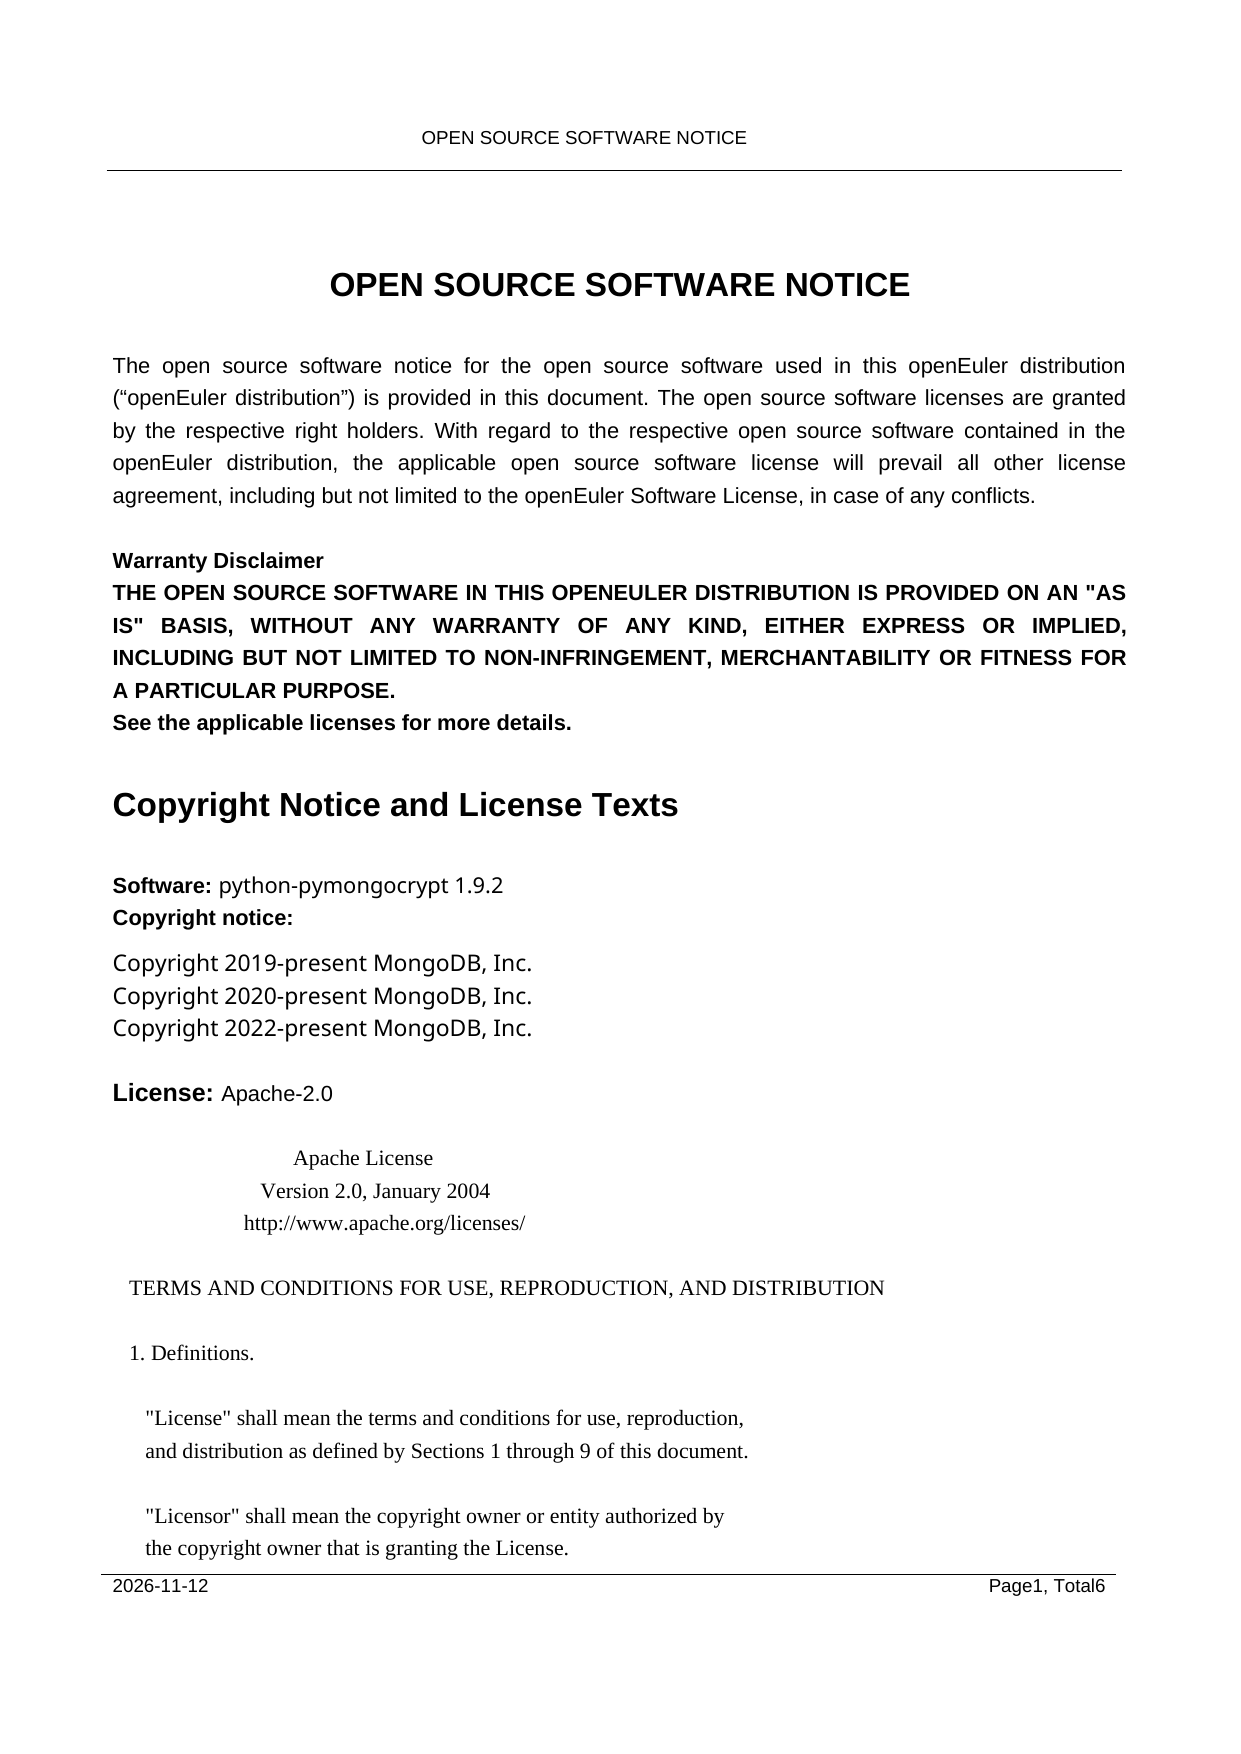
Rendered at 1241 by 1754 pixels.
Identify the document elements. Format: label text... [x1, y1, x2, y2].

text Copyright Notice and License Texts [112, 771, 1128, 836]
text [112, 1109, 1128, 1564]
text OPEN SOURCE SOFTWARE NOTICE [112, 251, 1128, 316]
text Copyright 2019-present MongoDB, Inc. Copyright 2020-present MongoDB, Inc. Copyright 2022-present MongoDB, Inc. [112, 947, 1128, 1077]
text The open source software notice for the open source software used in this openEuler distribution (“openEuler distribution”) is provided in this document. The open source software licenses are granted by the respective right holders. With regard to the respective open source software contained in the openEuler distribution, the applicable open source software license will prevail all other license agreement, including but not limited to the openEuler Software License, in case of any conflicts. [112, 349, 1128, 511]
text Copyright notice: [112, 901, 1128, 934]
text License: Apache-2.0 [112, 1077, 1128, 1109]
text THE OPEN SOURCE SOFTWARE IN THIS OPENEULER DISTRIBUTION IS PROVIDED ON AN "AS IS" BASIS, WITHOUT ANY WARRANTY OF ANY KIND, EITHER EXPRESS OR IMPLIED, INCLUDING BUT NOT LIMITED TO NON-INFRINGEMENT, MERCHANTABILITY OR FITNESS FOR A PARTICULAR PURPOSE. See the applicable licenses for more details. [112, 576, 1128, 739]
title Software: python-pymongocrypt 1.9.2 [112, 869, 1128, 901]
text Warranty Disclaimer [112, 544, 1128, 576]
